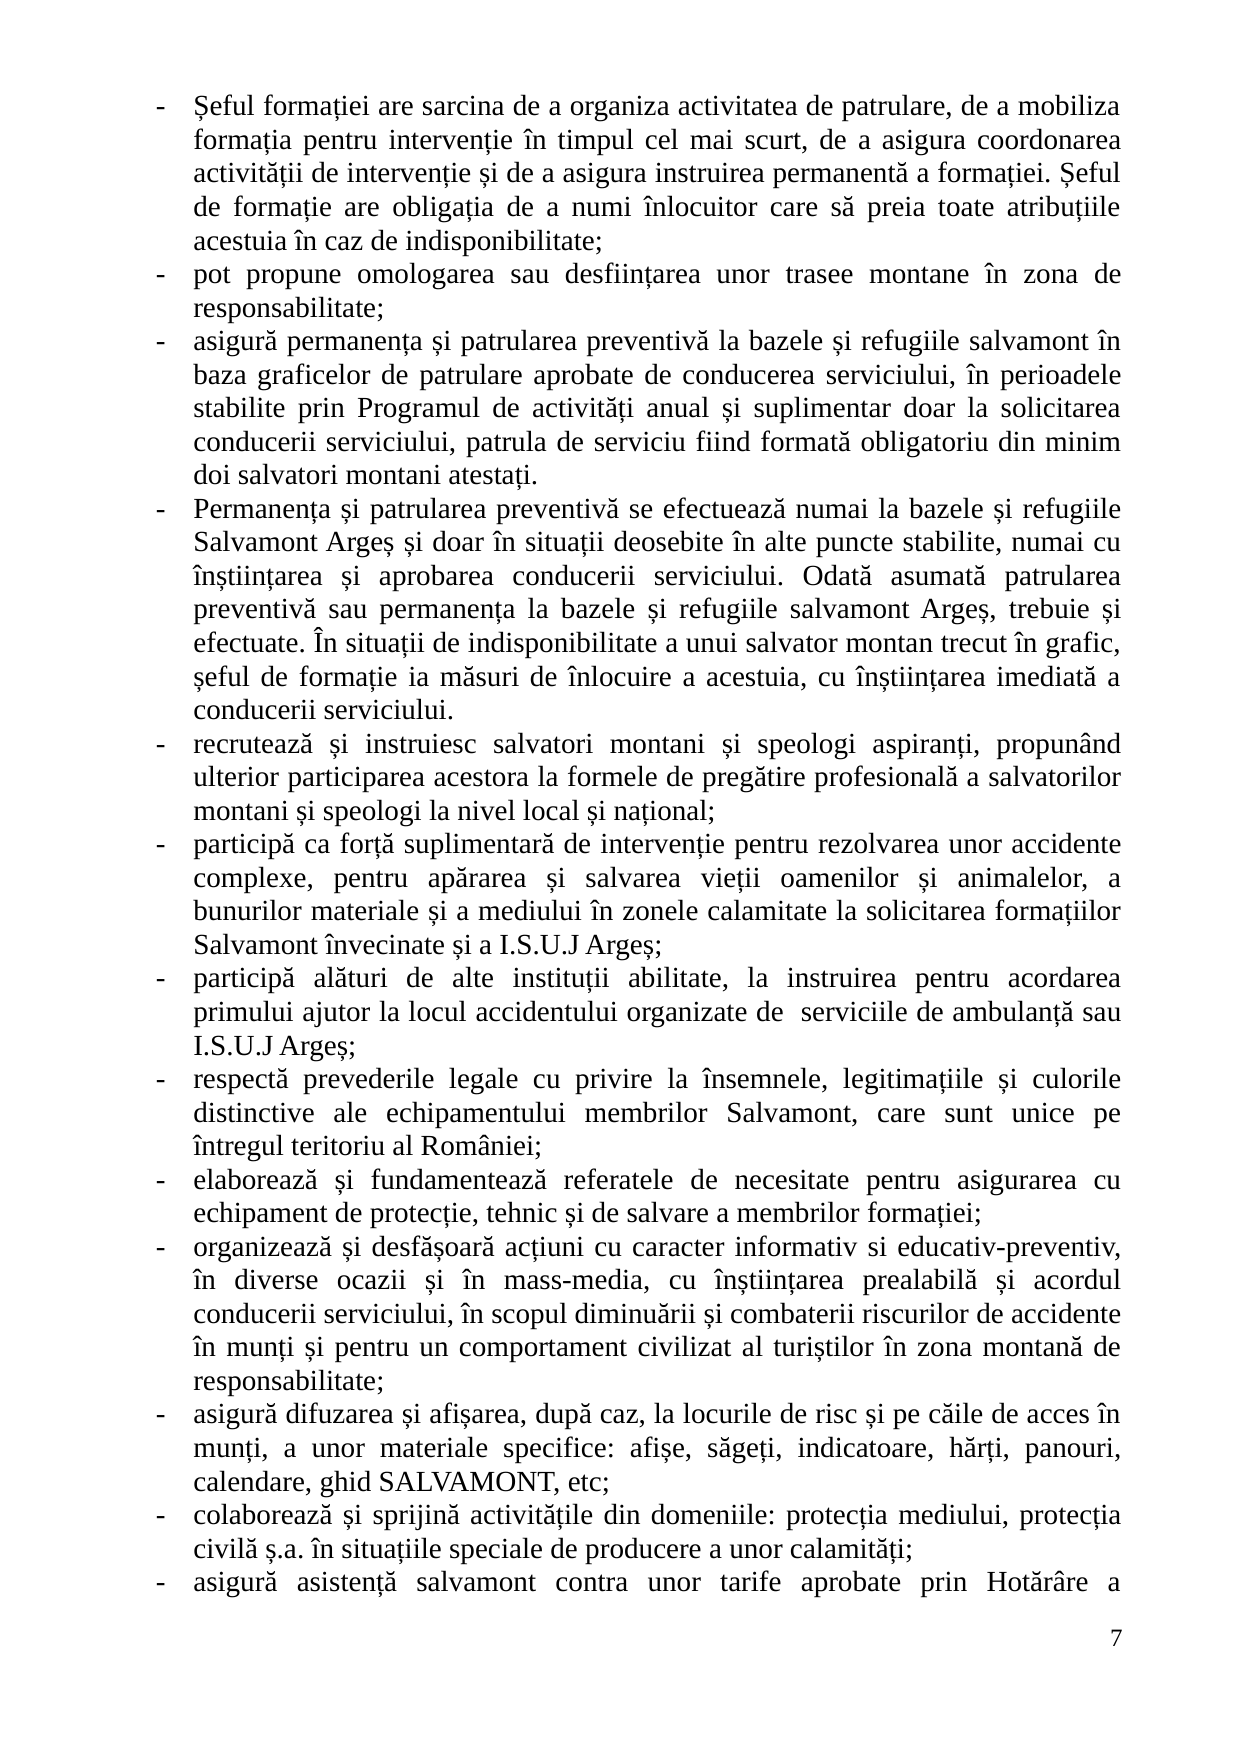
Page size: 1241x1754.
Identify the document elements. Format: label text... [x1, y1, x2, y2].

list pot propune omologarea sau desființarea unor trasee montane în zona de responsabilitate; [156, 256, 1122, 323]
list elaborează și fundamentează referatele de necesitate pentru asigurarea cu echipament de protecție, tehnic și de salvare a membrilor formației; [156, 1162, 1122, 1229]
list organizează și desfășoară acțiuni cu caracter informativ si educativ-preventiv, în diverse ocazii și în mass-media, cu înștiințarea prealabilă și acordul conducerii serviciului, în scopul diminuării și combaterii riscurilor de accidente în munți și pentru un comportament civilizat al turiștilor în zona montană de responsabilitate; [156, 1229, 1122, 1397]
list Șeful formației are sarcina de a organiza activitatea de patrulare, de a mobiliza formația pentru intervenție în timpul cel mai scurt, de a asigura coordonarea activității de intervenție și de a asigura instruirea permanentă a formației. Șeful de formație are obligația de a numi înlocuitor care să preia toate atribuțiile acestuia în caz de indisponibilitate; [156, 88, 1122, 256]
list respectă prevederile legale cu privire la însemnele, legitimațiile și culorile distinctive ale echipamentului membrilor Salvamont, care sunt unice pe întregul teritoriu al României; [156, 1061, 1122, 1162]
list recrutează și instruiesc salvatori montani și speologi aspiranți, propunând ulterior participarea acestora la formele de pregătire profesională a salvatorilor montani și speologi la nivel local și național; [156, 726, 1122, 826]
list participă ca forță suplimentară de intervenție pentru rezolvarea unor accidente complexe, pentru apărarea și salvarea vieții oamenilor și animalelor, a bunurilor materiale și a mediului în zonele calamitate la solicitarea formațiilor Salvamont învecinate și a I.S.U.J Argeș; [156, 826, 1122, 961]
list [156, 1564, 1122, 1598]
list asigură permanența și patrularea preventivă la bazele și refugiile salvamont în baza graficelor de patrulare aprobate de conducerea serviciului, în perioadele stabilite prin Programul de activități anual și suplimentar doar la solicitarea conducerii serviciului, patrula de serviciu fiind formată obligatoriu din minim doi salvatori montani atestați. [156, 323, 1122, 491]
list asigură difuzarea și afișarea, după caz, la locurile de risc și pe căile de acces în munți, a unor materiale specifice: afișe, săgeți, indicatoare, hărți, panouri, calendare, ghid SALVAMONT, etc; [156, 1397, 1122, 1497]
list participă alături de alte instituții abilitate, la instruirea pentru acordarea primului ajutor la locul accidentului organizate de serviciile de ambulanță sau I.S.U.J Argeș; [156, 961, 1122, 1061]
list colaborează și sprijină activitățile din domeniile: protecția mediului, protecția civilă ș.a. în situațiile speciale de producere a unor calamități; [156, 1497, 1122, 1564]
list Permanența și patrularea preventivă se efectuează numai la bazele și refugiile Salvamont Argeș și doar în situații deosebite în alte puncte stabilite, numai cu înștiințarea și aprobarea conducerii serviciului. Odată asumată patrularea preventivă sau permanența la bazele și refugiile salvamont Argeș, trebuie și efectuate. În situații de indisponibilitate a unui salvator montan trecut în grafic, șeful de formație ia măsuri de înlocuire a acestuia, cu înștiințarea imediată a conducerii serviciului. [156, 491, 1122, 726]
